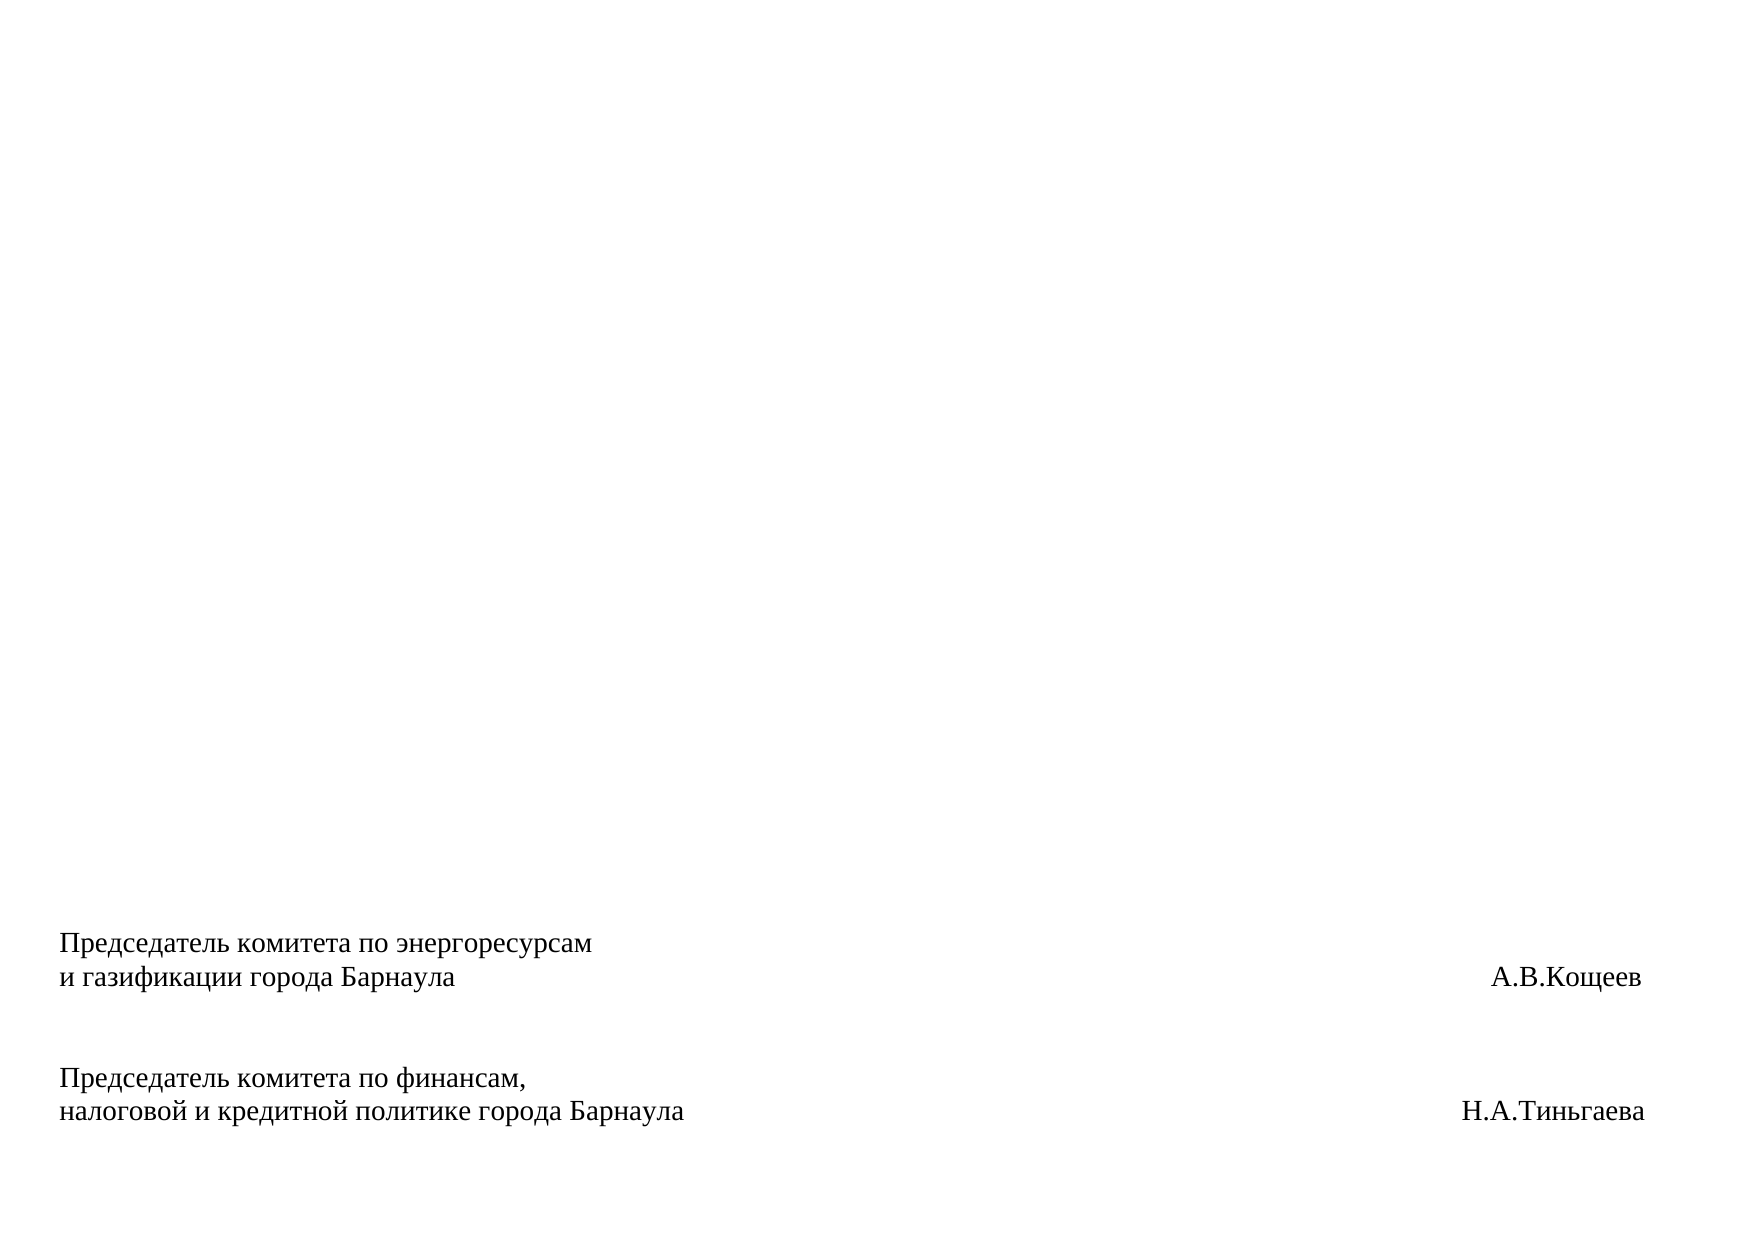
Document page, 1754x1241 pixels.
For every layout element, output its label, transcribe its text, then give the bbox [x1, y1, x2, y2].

text Председатель комитета по финансам, [59, 1060, 1651, 1093]
text Председатель комитета по энергоресурсам [59, 926, 1651, 959]
text налоговой и кредитной политике города Барнаула Н.А.Тиньгаева [59, 1093, 1651, 1127]
text и газификации города Барнаула А.В.Кощеев [59, 959, 1654, 993]
